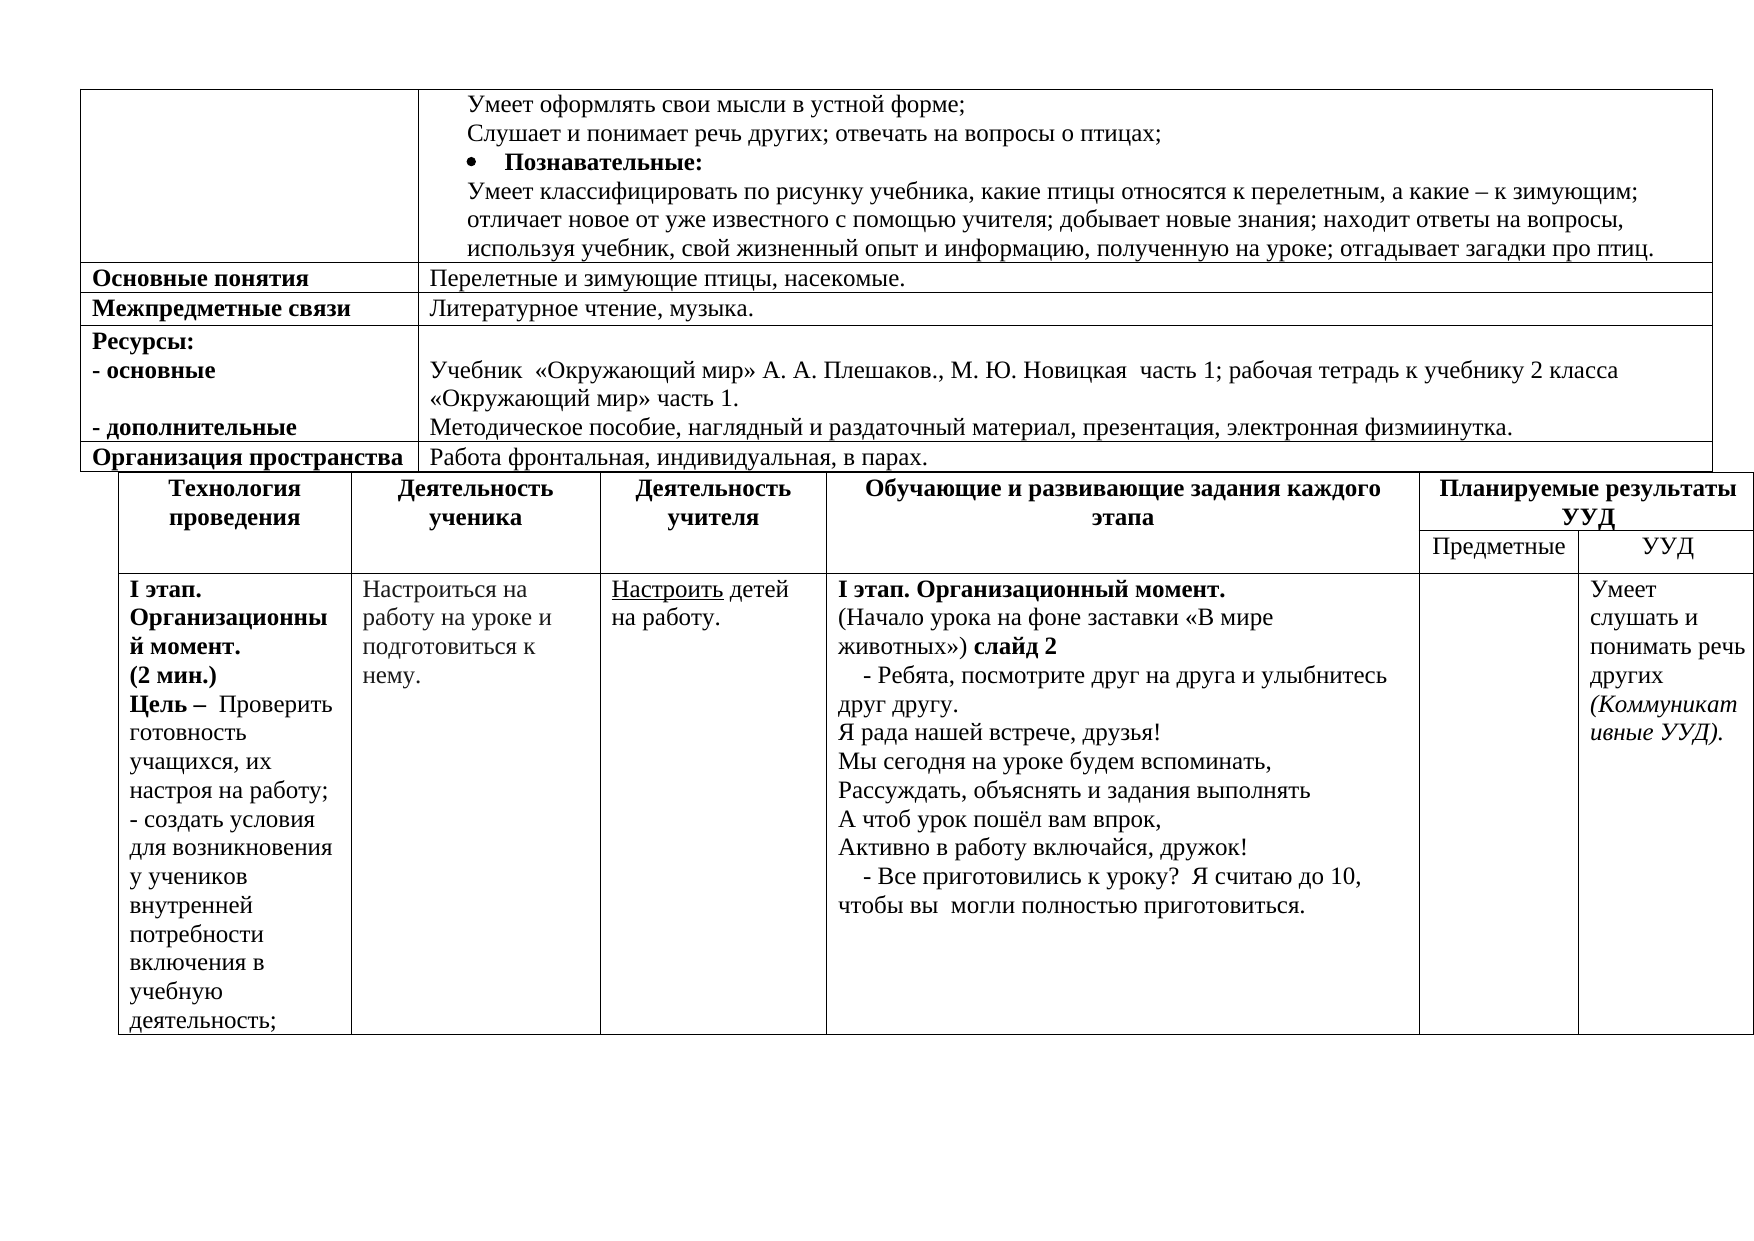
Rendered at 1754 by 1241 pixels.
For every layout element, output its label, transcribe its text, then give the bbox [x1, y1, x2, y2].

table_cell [827, 574, 1419, 1034]
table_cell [601, 574, 826, 1034]
table_cell Перелетные и зимующие птицы, насекомые. [419, 263, 1712, 292]
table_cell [419, 90, 1712, 262]
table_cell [1579, 574, 1753, 1034]
table_header Планируемые результаты УУД [1420, 473, 1753, 530]
table_cell Учебник «Окружающий мир» А. А. Плешаков., М. Ю. Новицкая часть 1; рабочая тетрадь к учебнику 2 класса «Окружающий мир» часть 1. Методическое пособие, наглядный и раздаточный материал, презентация, электронная физмиинутка. [419, 326, 1712, 441]
table_cell Работа фронтальная, индивидуальная, в парах. [419, 442, 1712, 471]
table_cell [1420, 574, 1578, 1034]
table_cell Межпредметные связи [81, 293, 418, 325]
table_cell Ресурсы: - основные - дополнительные [81, 326, 418, 441]
table_header Деятельность учителя [601, 473, 826, 573]
table_header Деятельность ученика [352, 473, 600, 573]
table_cell УУД [1579, 531, 1753, 573]
table_header Технология проведения [119, 473, 351, 573]
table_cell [81, 90, 418, 262]
table_cell Литературное чтение, музыка. [419, 293, 1712, 325]
table_header Обучающие и развивающие задания каждого этапа [827, 473, 1419, 573]
table_cell Основные понятия [81, 263, 418, 292]
table_cell Организация пространства [81, 442, 418, 471]
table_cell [352, 574, 600, 1034]
table_cell Предметные [1420, 531, 1578, 573]
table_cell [119, 574, 351, 1034]
